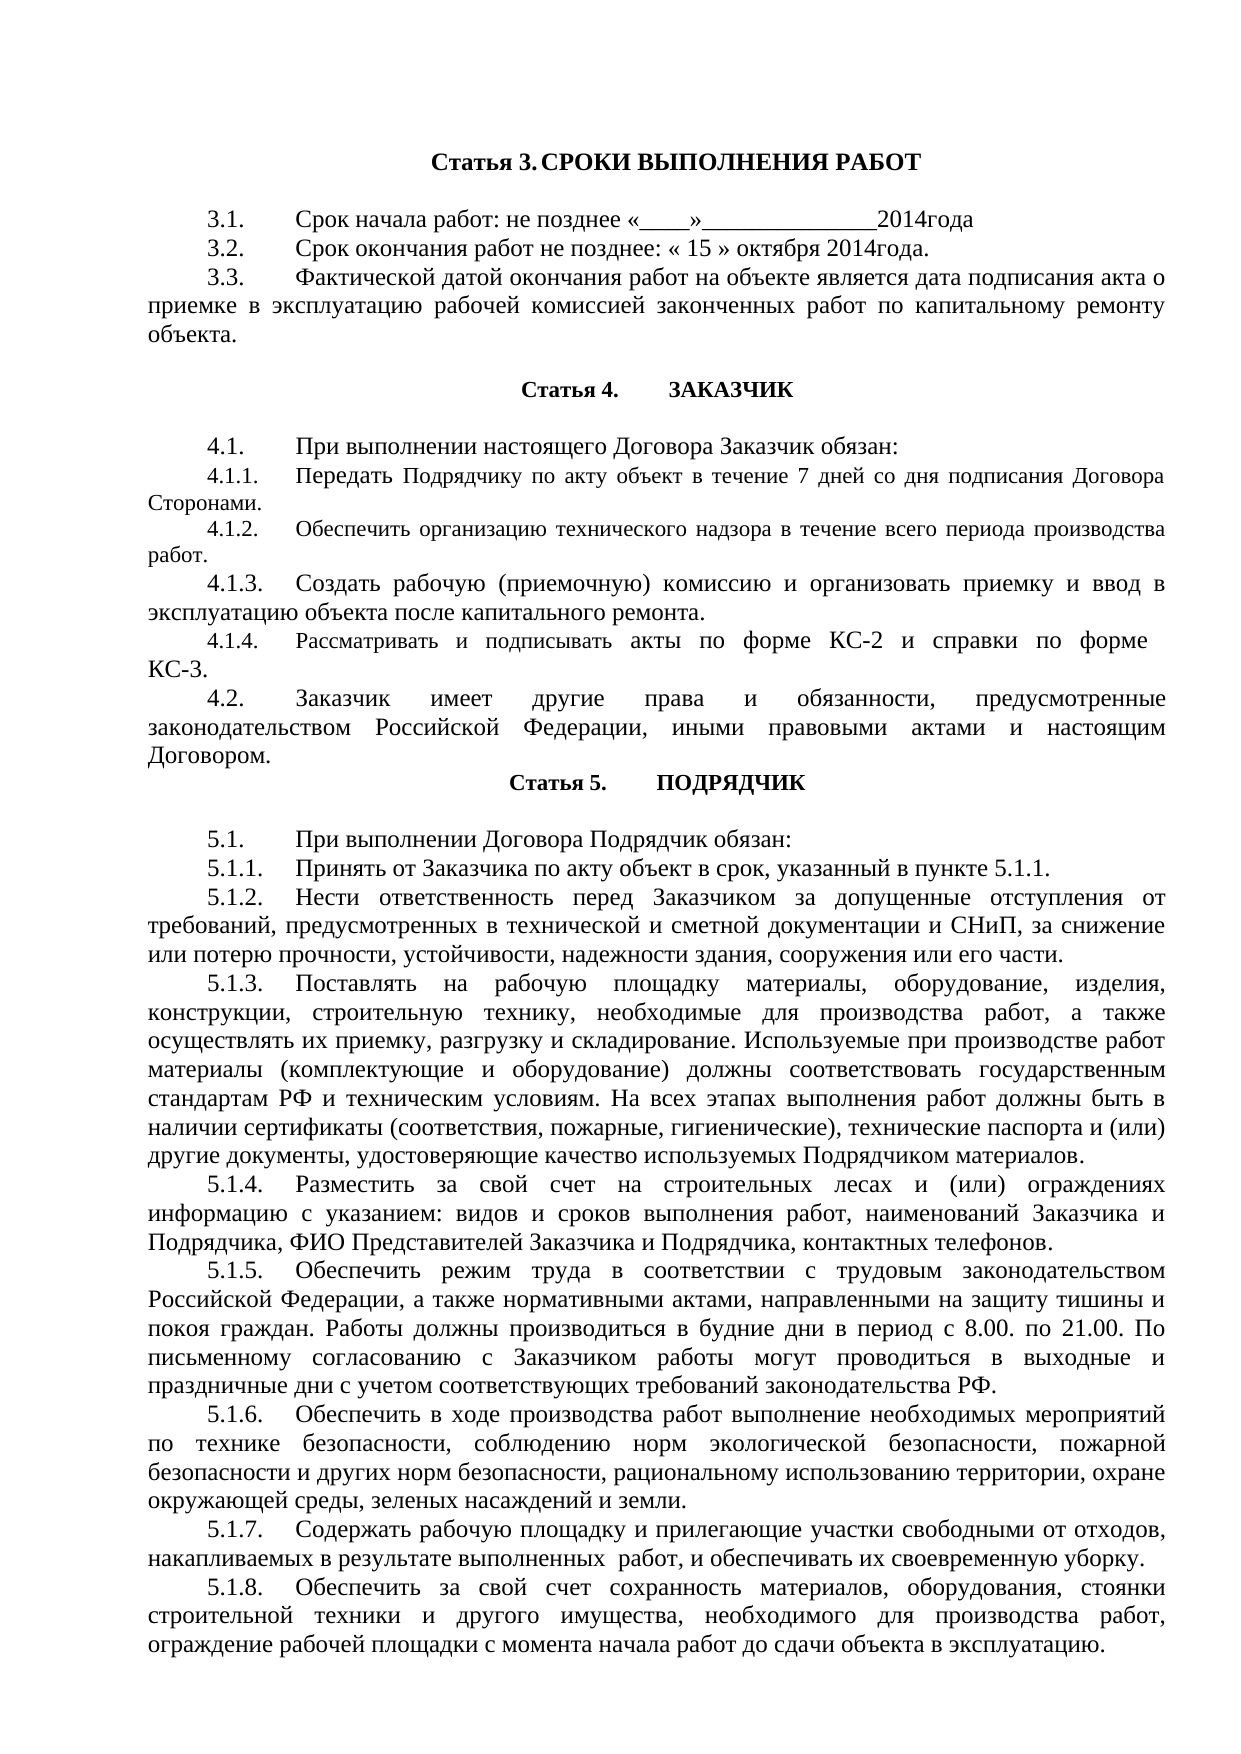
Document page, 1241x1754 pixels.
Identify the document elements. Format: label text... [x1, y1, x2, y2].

text 5.1. При выполнении Договора Подрядчик обязан: [148, 824, 1167, 853]
text Статья 4. ЗАКАЗЧИК [148, 376, 1167, 402]
text 4.2. Заказчик имеет другие права и обязанности, предусмотренные законодательством Российской Федерации, иными правовыми актами и настоящим Договором. [148, 683, 1167, 769]
text 3.1. Срок начала работ: не позднее «____»______________2014года [148, 204, 1167, 233]
text 5.1.4. Разместить за свой счет на строительных лесах и (или) ограждениях информацию с указанием: видов и сроков выполнения работ, наименований Заказчика и Подрядчика, ФИО Представителей Заказчика и Подрядчика, контактных телефонов. [148, 1169, 1167, 1255]
text Статья 5. ПОДРЯДЧИК [148, 769, 1167, 795]
text 5.1.1. Принять от Заказчика по акту объект в срок, указанный в пункте 5.1.1. [148, 853, 1167, 882]
text 5.1.8. Обеспечить за свой счет сохранность материалов, оборудования, стоянки строительной техники и другого имущества, необходимого для производства работ, ограждение рабочей площадки с момента начала работ до сдачи объекта в эксплуатацию. [148, 1572, 1167, 1658]
text 4.1.4. Рассматривать и подписывать акты по форме КС-2 и справки по форме КС-3. [148, 625, 1167, 683]
text 5.1.3. Поставлять на рабочую площадку материалы, оборудование, изделия, конструкции, строительную технику, необходимые для производства работ, а также осуществлять их приемку, разгрузку и складирование. Используемые при производстве работ материалы (комплектующие и оборудование) должны соответствовать государственным стандартам РФ и техническим условиям. На всех этапах выполнения работ должны быть в наличии сертификаты (соответствия, пожарные, гигиенические), технические паспорта и (или) другие документы, удостоверяющие качество используемых Подрядчиком материалов. [148, 968, 1167, 1169]
text 3.2. Срок окончания работ не позднее: « 15 » октября 2014года. [148, 233, 1167, 262]
text 4.1.3. Создать рабочую (приемочную) комиссию и организовать приемку и ввод в эксплуатацию объекта после капитального ремонта. [148, 568, 1167, 625]
text 5.1.2. Нести ответственность перед Заказчиком за допущенные отступления от требований, предусмотренных в технической и сметной документации и СНиП, за снижение или потерю прочности, устойчивости, надежности здания, сооружения или его части. [148, 882, 1167, 968]
text 5.1.6. Обеспечить в ходе производства работ выполнение необходимых мероприятий по технике безопасности, соблюдению норм экологической безопасности, пожарной безопасности и других норм безопасности, рациональному использованию территории, охране окружающей среды, зеленых насаждений и земли. [148, 1399, 1167, 1514]
text 4.1.1. Передать Подрядчику по акту объект в течение 7 дней со дня подписания Договора Сторонами. [148, 460, 1167, 515]
text 5.1.7. Содержать рабочую площадку и прилегающие участки свободными от отходов, накапливаемых в результате выполненных работ, и обеспечивать их своевременную уборку. [148, 1514, 1167, 1572]
text 4.1. При выполнении настоящего Договора Заказчик обязан: [148, 431, 1167, 460]
text Статья 3. СРОКИ ВЫПОЛНЕНИЯ РАБОТ [148, 147, 1167, 176]
text 3.3. Фактической датой окончания работ на объекте является дата подписания акта о приемке в эксплуатацию рабочей комиссией законченных работ по капитальному ремонту объекта. [148, 262, 1167, 348]
text 5.1.5. Обеспечить режим труда в соответствии с трудовым законодательством Российской Федерации, а также нормативными актами, направленными на защиту тишины и покоя граждан. Работы должны производиться в будние дни в период с 8.00. по 21.00. По письменному согласованию с Заказчиком работы могут проводиться в выходные и праздничные дни с учетом соответствующих требований законодательства РФ. [148, 1255, 1167, 1399]
text 4.1.2. Обеспечить организацию технического надзора в течение всего периода производства работ. [148, 515, 1167, 568]
